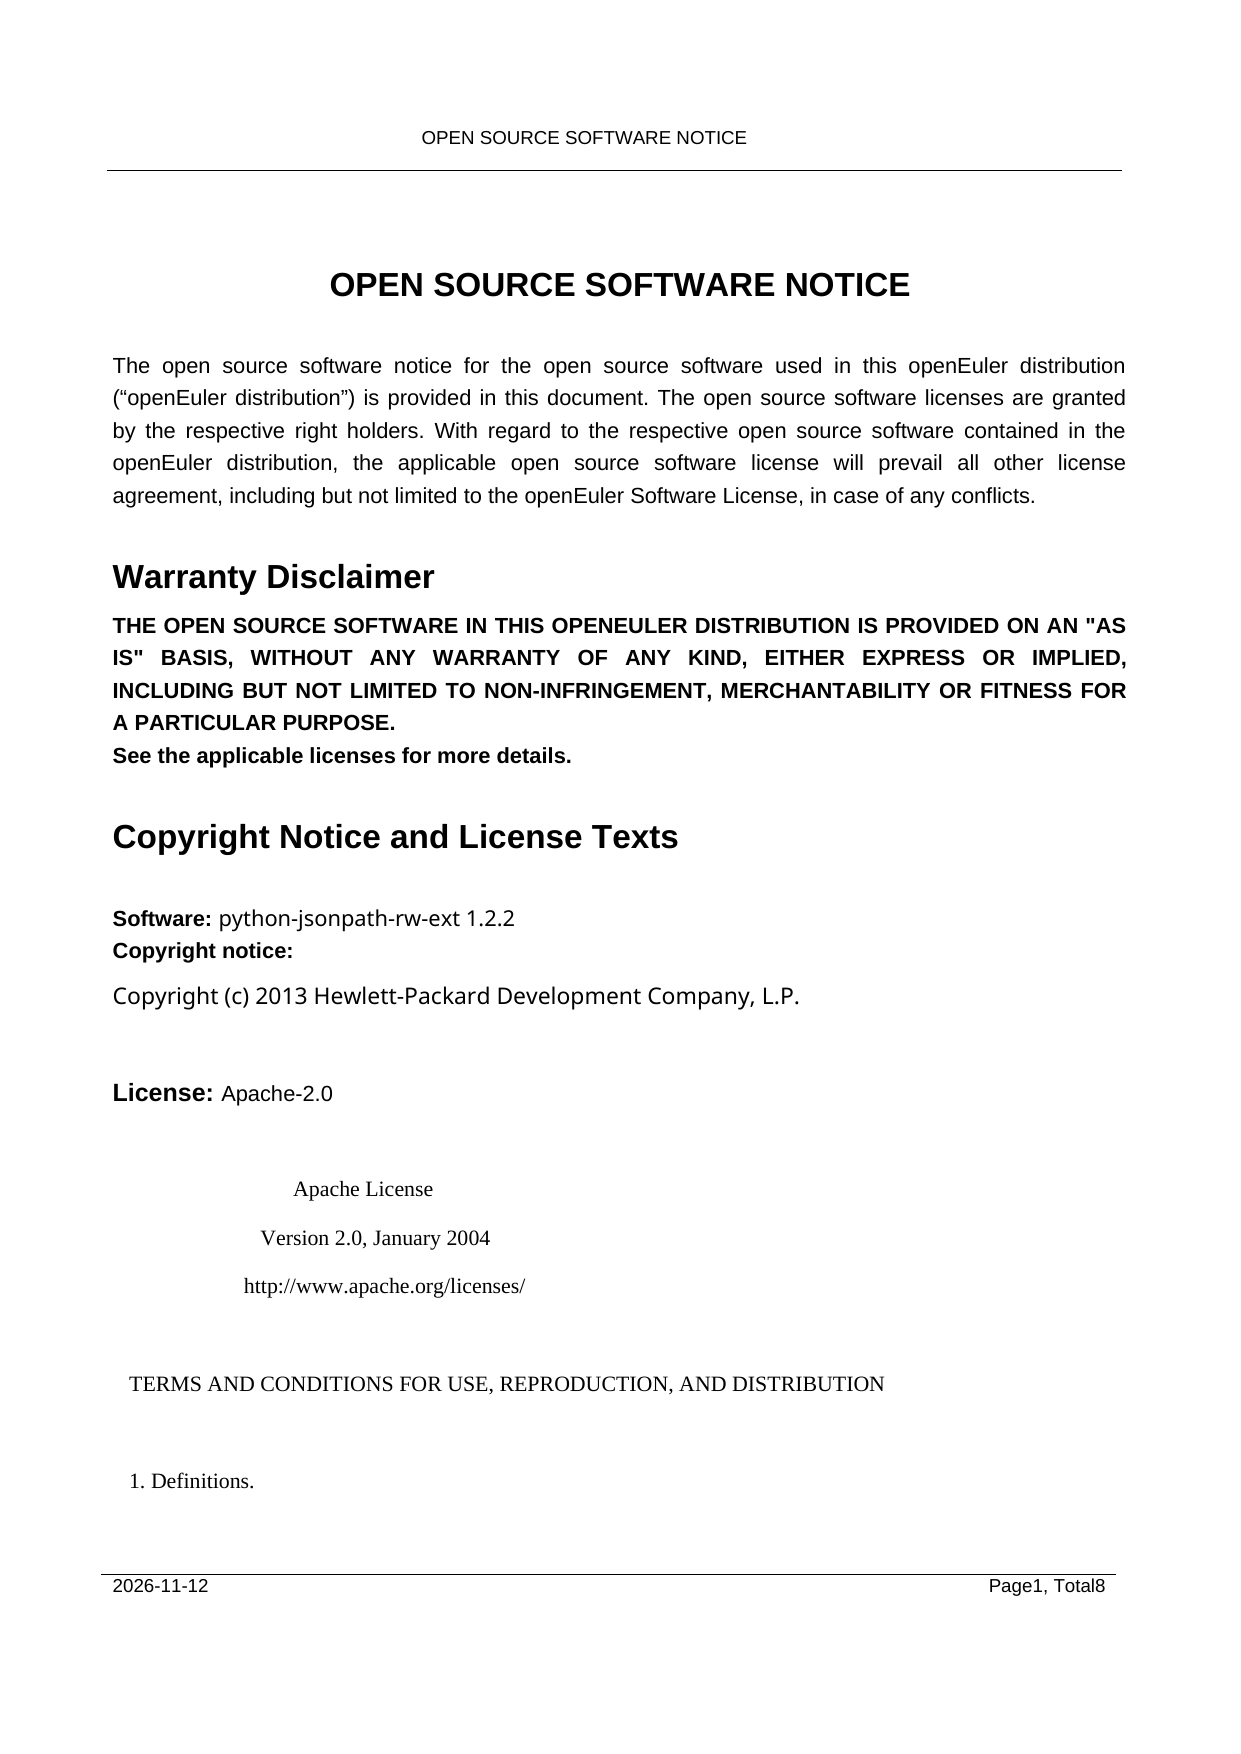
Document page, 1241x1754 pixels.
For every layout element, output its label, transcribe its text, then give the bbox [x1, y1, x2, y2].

text Copyright Notice and License Texts [112, 804, 1128, 869]
text License: Apache-2.0 [112, 1077, 1128, 1109]
text Copyright notice: [112, 934, 1128, 966]
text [112, 1123, 1128, 1497]
text Copyright (c) 2013 Hewlett-Packard Development Company, L.P. [112, 979, 1128, 1060]
text THE OPEN SOURCE SOFTWARE IN THIS OPENEULER DISTRIBUTION IS PROVIDED ON AN "AS IS" BASIS, WITHOUT ANY WARRANTY OF ANY KIND, EITHER EXPRESS OR IMPLIED, INCLUDING BUT NOT LIMITED TO NON-INFRINGEMENT, MERCHANTABILITY OR FITNESS FOR A PARTICULAR PURPOSE. See the applicable licenses for more details. [112, 609, 1128, 771]
text The open source software notice for the open source software used in this openEuler distribution (“openEuler distribution”) is provided in this document. The open source software licenses are granted by the respective right holders. With regard to the respective open source software contained in the openEuler distribution, the applicable open source software license will prevail all other license agreement, including but not limited to the openEuler Software License, in case of any conflicts. [112, 349, 1128, 511]
text OPEN SOURCE SOFTWARE NOTICE [112, 251, 1128, 316]
text Warranty Disclaimer [112, 544, 1128, 609]
text Software: python-jsonpath-rw-ext 1.2.2 [112, 901, 1128, 934]
